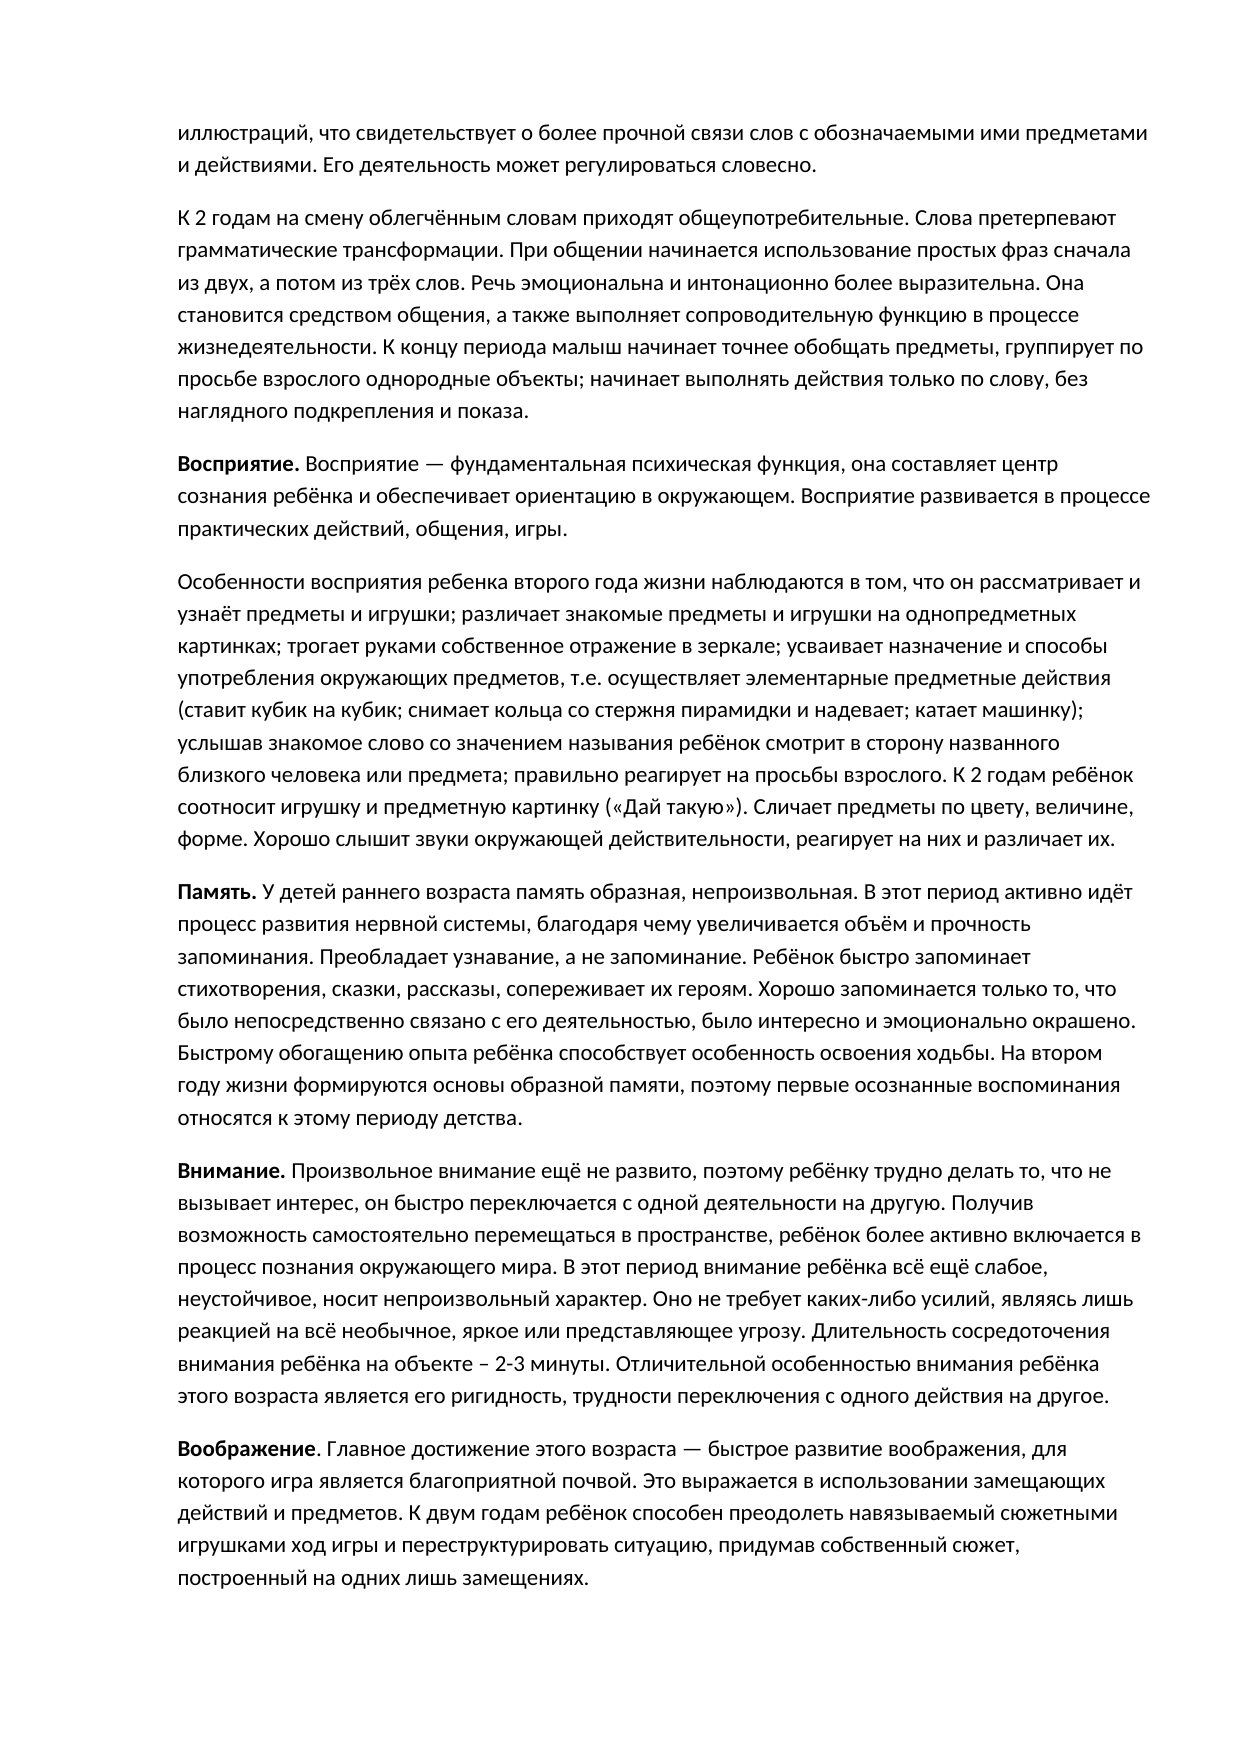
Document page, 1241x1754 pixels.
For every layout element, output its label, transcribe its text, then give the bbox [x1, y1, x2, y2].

text Воображение. Главное достижение этого возраста — быстрое развитие воображения, для которого игра является благоприятной почвой. Это выражается в использовании замещающих действий и предметов. К двум годам ребёнок способен преодолеть навязываемый сюжетными игрушками ход игры и переструктурировать ситуацию, придумав собственный сюжет, построенный на одних лишь замещениях. [177, 1434, 1152, 1591]
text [177, 118, 1152, 178]
text Восприятие. Восприятие — фундаментальная психическая функция, она составляет центр сознания ребёнка и обеспечивает ориентацию в окружающем. Восприятие развивается в процессе практических действий, общения, игры. [177, 449, 1152, 542]
text Внимание. Произвольное внимание ещё не развито, поэтому ребёнку трудно делать то, что не вызывает интерес, он быстро переключается с одной деятельности на другую. Получив возможность самостоятельно перемещаться в пространстве, ребёнок более активно включается в процесс познания окружающего мира. В этот период внимание ребёнка всё ещё слабое, неустойчивое, носит непроизвольный характер. Оно не требует каких-либо усилий, являясь лишь реакцией на всё необычное, яркое или представляющее угрозу. Длительность сосредоточения внимания ребёнка на объекте – 2-3 минуты. Отличительной особенностью внимания ребёнка этого возраста является его ригидность, трудности переключения с одного действия на другое. [177, 1156, 1152, 1409]
text Память. У детей раннего возраста память образная, непроизвольная. В этот период активно идёт процесс развития нервной системы, благодаря чему увеличивается объём и прочность запоминания. Преобладает узнавание, а не запоминание. Ребёнок быстро запоминает стихотворения, сказки, рассказы, сопереживает их героям. Хорошо запоминается только то, что было непосредственно связано с его деятельностью, было интересно и эмоционально окрашено. Быстрому обогащению опыта ребёнка способствует особенность освоения ходьбы. На втором году жизни формируются основы образной памяти, поэтому первые осознанные воспоминания относятся к этому периоду детства. [177, 877, 1152, 1131]
text К 2 годам на смену облегчённым словам приходят общеупотребительные. Слова претерпевают грамматические трансформации. При общении начинается использование простых фраз сначала из двух, а потом из трёх слов. Речь эмоциональна и интонационно более выразительна. Она становится средством общения, а также выполняет сопроводительную функцию в процессе жизнедеятельности. К концу периода малыш начинает точнее обобщать предметы, группирует по просьбе взрослого однородные объекты; начинает выполнять действия только по слову, без наглядного подкрепления и показа. [177, 203, 1152, 424]
text Особенности восприятия ребенка второго года жизни наблюдаются в том, что он рассматривает и узнаёт предметы и игрушки; различает знакомые предметы и игрушки на однопредметных картинках; трогает руками собственное отражение в зеркале; усваивает назначение и способы употребления окружающих предметов, т.е. осуществляет элементарные предметные действия (ставит кубик на кубик; снимает кольца со стержня пирамидки и надевает; катает машинку); услышав знакомое слово со значением называния ребёнок смотрит в сторону названного близкого человека или предмета; правильно реагирует на просьбы взрослого. К 2 годам ребёнок соотносит игрушку и предметную картинку («Дай такую»). Сличает предметы по цвету, величине, форме. Хорошо слышит звуки окружающей действительности, реагирует на них и различает их. [177, 567, 1152, 852]
